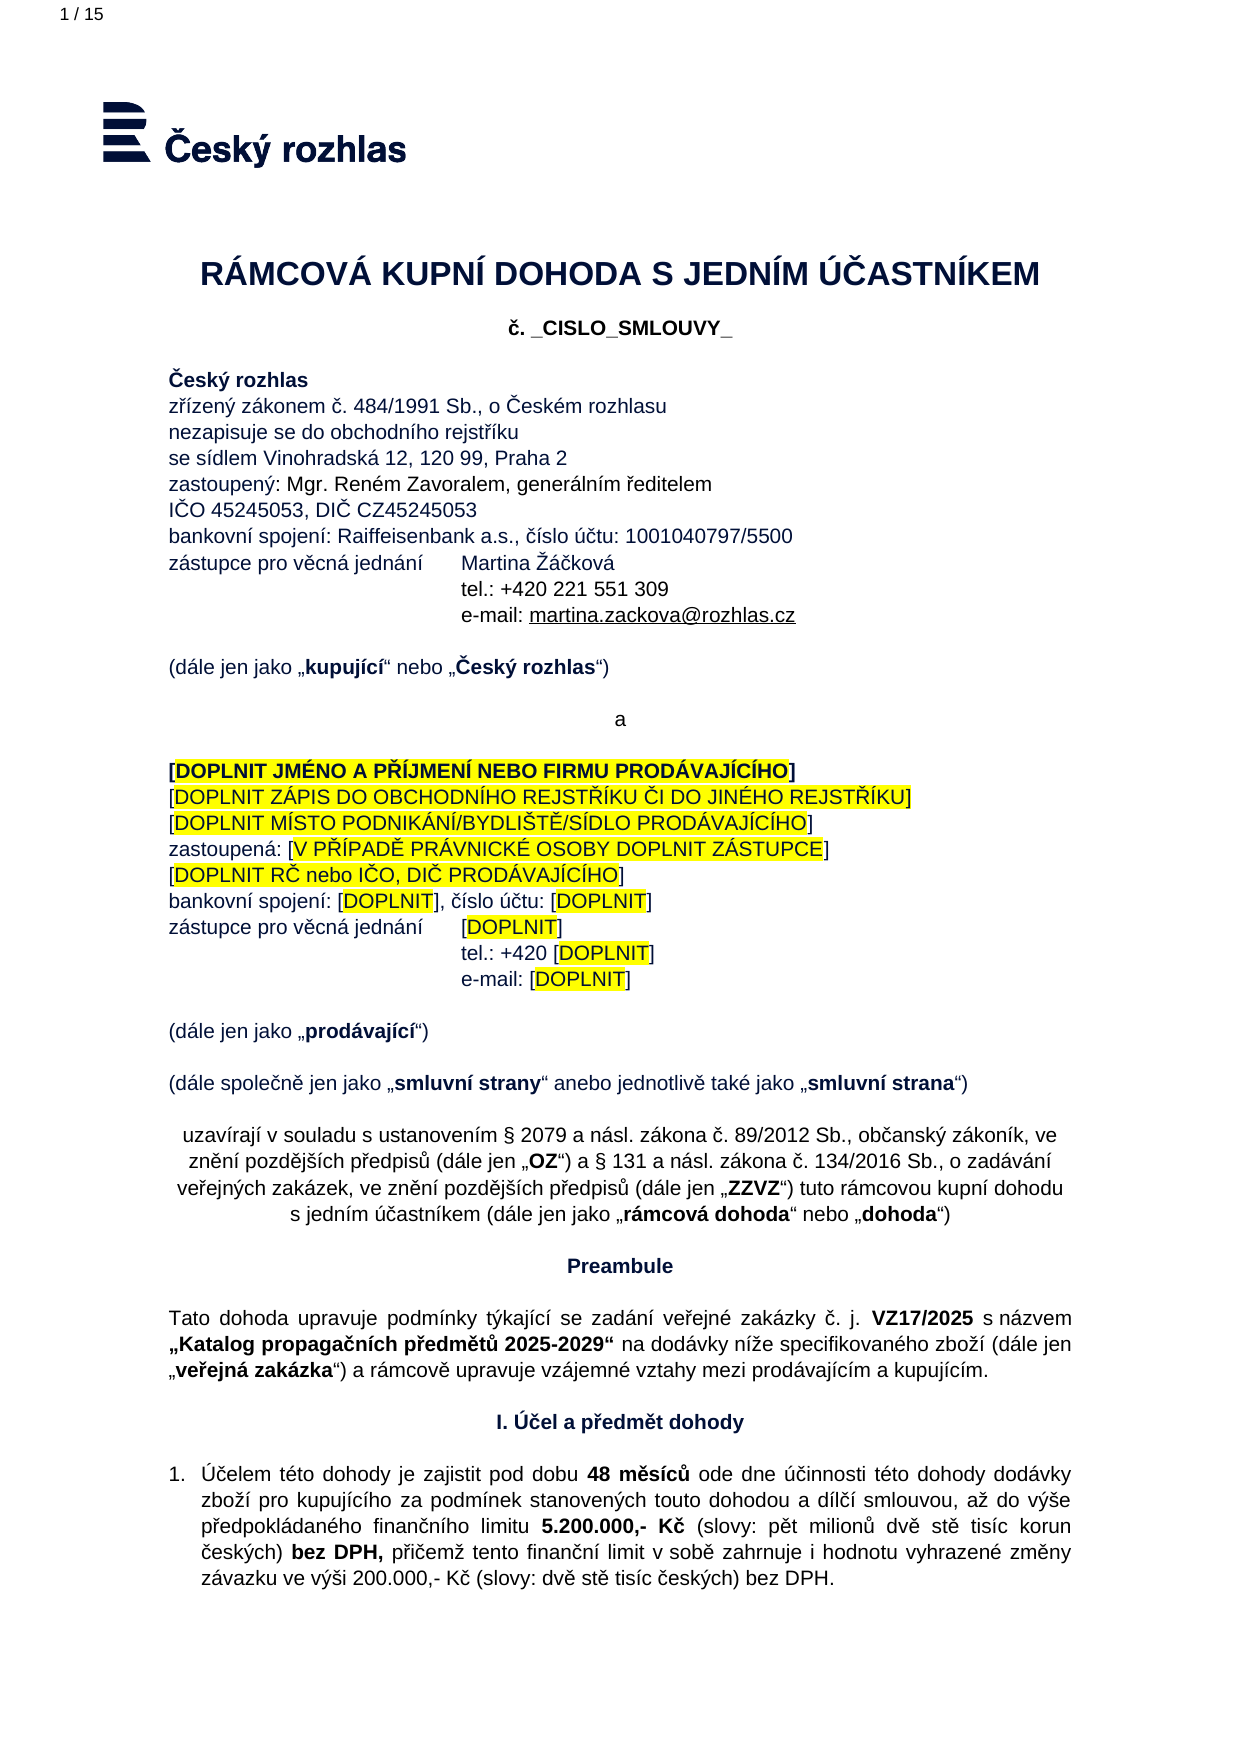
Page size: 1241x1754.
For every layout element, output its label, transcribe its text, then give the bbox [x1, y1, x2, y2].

text IČO 45245053, DIČ CZ45245053 [168, 497, 1072, 523]
subtitle Účel a předmět dohody [168, 1408, 1072, 1434]
picture [103, 102, 406, 168]
text e-mail: [DOPLNIT] [168, 966, 1072, 992]
text (dále jen jako „kupující“ nebo „Český rozhlas“) [168, 653, 1072, 679]
text zástupce pro věcná jednání Martina Žáčková [168, 549, 1072, 575]
text [DOPLNIT MÍSTO PODNIKÁNÍ/BYDLIŠTĚ/SÍDLO PRODÁVAJÍCÍHO] [168, 809, 1072, 836]
text e-mail: martina.zackova@rozhlas.cz [168, 601, 1072, 627]
text uzavírají v souladu s ustanovením § 2079 a násl. zákona č. 89/2012 Sb., občanský zákoník, ve znění pozdějších předpisů (dále jen „OZ“) a § 131 a násl. zákona č. 134/2016 Sb., o zadávání veřejných zakázek, ve znění pozdějších předpisů (dále jen „ZZVZ“) tuto rámcovou kupní dohodu s jedním účastníkem (dále jen jako „rámcová dohoda“ nebo „dohoda“) [168, 1122, 1072, 1226]
subtitle Tato dohoda upravuje podmínky týkající se zadání veřejné zakázky č. j. VZ17/2025 s názvem „Katalog propagačních předmětů 2025-2029“ na dodávky níže specifikovaného zboží (dále jen „veřejná zakázka“) a rámcově upravuje vzájemné vztahy mezi prodávajícím a kupujícím. [168, 1304, 1072, 1382]
text tel.: +420 [DOPLNIT] [168, 940, 1072, 966]
text tel.: +420 221 551 309 [168, 575, 1072, 601]
text bankovní spojení: [DOPLNIT], číslo účtu: [DOPLNIT] [168, 888, 1072, 914]
text č. _CISLO_SMLOUVY_ [168, 315, 1072, 341]
text nezapisuje se do obchodního rejstříku [168, 419, 1072, 445]
text [DOPLNIT RČ nebo IČO, DIČ PRODÁVAJÍCÍHO] [168, 862, 1072, 888]
text zastoupená: [V PŘÍPADĚ PRÁVNICKÉ OSOBY DOPLNIT ZÁSTUPCE] [168, 836, 1072, 862]
text Český rozhlas [168, 367, 1072, 393]
title RÁMCOVÁ KUPNÍ DOHODA S JEDNÍM ÚČASTNÍKEM [168, 250, 1072, 294]
subtitle Preambule [168, 1252, 1072, 1278]
list Účelem této dohody je zajistit pod dobu 48 měsíců ode dne účinnosti této dohody dodávky zboží pro kupujícího za podmínek stanovených touto dohodou a dílčí smlouvou, až do výše předpokládaného finančního limitu 5.200.000,- Kč (slovy: pět milionů dvě stě tisíc korun českých) bez DPH, přičemž tento finanční limit v sobě zahrnuje i hodnotu vyhrazené změny závazku ve výši 200.000,- Kč (slovy: dvě stě tisíc českých) bez DPH. [168, 1461, 1072, 1591]
text zastoupený: Mgr. Reném Zavoralem, generálním ředitelem [168, 471, 1072, 497]
text [DOPLNIT ZÁPIS DO OBCHODNÍHO REJSTŘÍKU ČI DO JINÉHO REJSTŘÍKU] [168, 783, 1072, 809]
text (dále jen jako „prodávající“) [168, 1018, 1072, 1044]
text bankovní spojení: Raiffeisenbank a.s., číslo účtu: 1001040797/5500 [168, 523, 1072, 549]
text a [168, 705, 1072, 731]
text zřízený zákonem č. 484/1991 Sb., o Českém rozhlasu [168, 393, 1072, 419]
text (dále společně jen jako „smluvní strany“ anebo jednotlivě také jako „smluvní strana“) [168, 1070, 1072, 1096]
text zástupce pro věcná jednání [DOPLNIT] [168, 914, 1072, 940]
text se sídlem Vinohradská 12, 120 99, Praha 2 [168, 445, 1072, 471]
text [DOPLNIT JMÉNO A PŘÍJMENÍ NEBO FIRMU PRODÁVAJÍCÍHO] [168, 757, 1072, 783]
